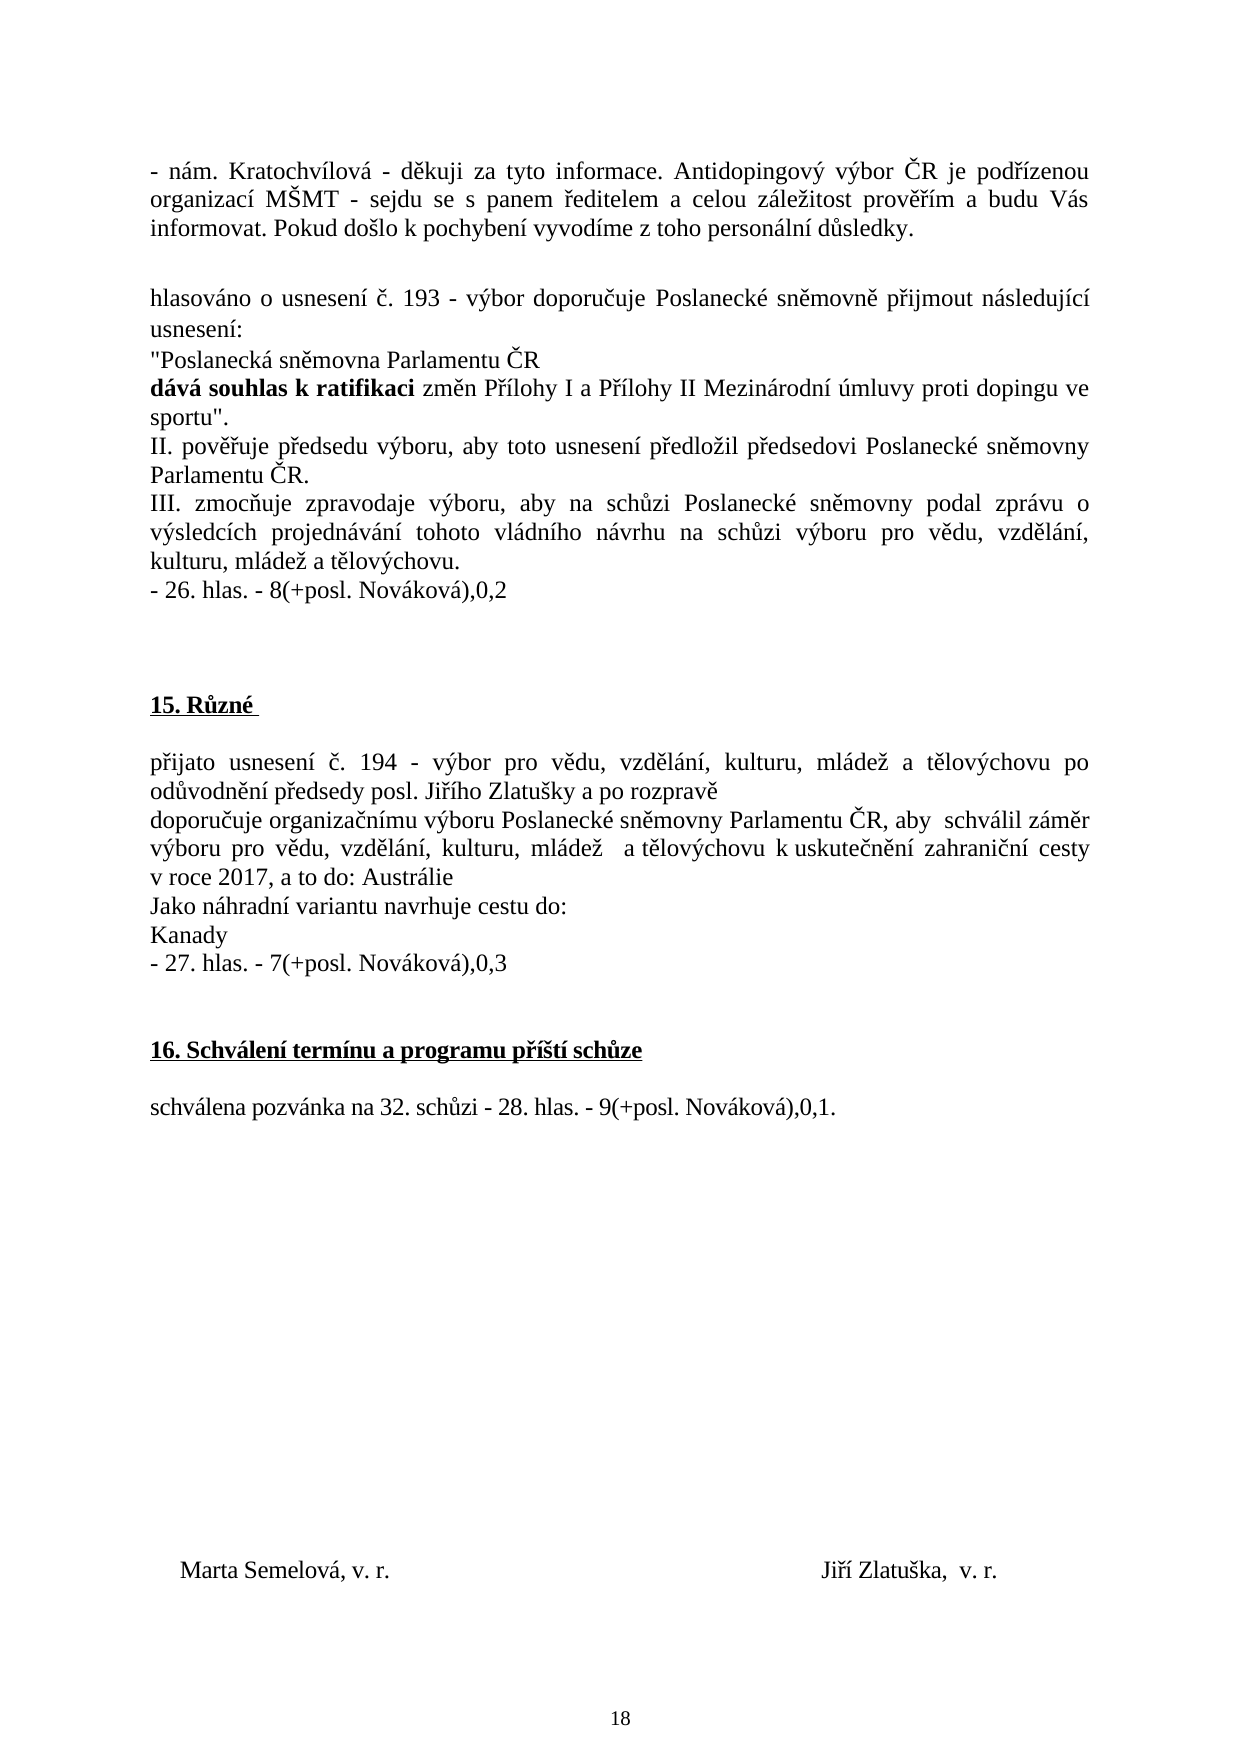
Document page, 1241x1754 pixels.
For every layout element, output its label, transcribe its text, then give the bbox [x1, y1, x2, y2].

text - 27. hlas. - 7(+posl. Nováková),0,3 [150, 948, 1090, 977]
text III. zmocňuje zpravodaje výboru, aby na schůzi Poslanecké sněmovny podal zprávu o výsledcích projednávání tohoto vládního návrhu na schůzi výboru pro vědu, vzdělání, kulturu, mládež a tělovýchovu. [150, 488, 1090, 575]
text II. pověřuje předsedu výboru, aby toto usnesení předložil předsedovi Poslanecké sněmovny Parlamentu ČR. [150, 431, 1090, 488]
text 15. Různé [150, 690, 1090, 718]
text schválena pozvánka na 32. schůzi - 28. hlas. - 9(+posl. Nováková),0,1. [150, 1092, 1090, 1121]
text dává souhlas k ratifikaci změn Přílohy I a Přílohy II Mezinárodní úmluvy proti dopingu ve sportu". [150, 373, 1090, 431]
text - 26. hlas. - 8(+posl. Nováková),0,2 [150, 575, 1090, 603]
text Jako náhradní variantu navrhuje cestu do: [150, 891, 1090, 920]
text Kanady [150, 920, 1090, 948]
text "Poslanecká sněmovna Parlamentu ČR [150, 345, 1090, 373]
text hlasováno o usnesení č. 193 - výbor doporučuje Poslanecké sněmovně přijmout následující usnesení: [150, 283, 1090, 343]
text doporučuje organizačnímu výboru Poslanecké sněmovny Parlamentu ČR, aby schválil záměr výboru pro vědu, vzdělání, kulturu, mládež a tělovýchovu k uskutečnění zahraniční cesty v roce 2017, a to do: Austrálie [150, 805, 1090, 891]
text - nám. Kratochvílová - děkuji za tyto informace. Antidopingový výbor ČR je podřízenou organizací MŠMT - sejdu se s panem ředitelem a celou záležitost prověřím a budu Vás informovat. Pokud došlo k pochybení vyvodíme z toho personální důsledky. [150, 156, 1090, 242]
text přijato usnesení č. 194 - výbor pro vědu, vzdělání, kulturu, mládež a tělovýchovu po odůvodnění předsedy posl. Jiřího Zlatušky a po rozpravě [150, 747, 1090, 805]
text 16. Schválení termínu a programu příští schůze [150, 1035, 1090, 1063]
text Marta Semelová, v. r. Jiří Zlatuška, v. r. [150, 1555, 1090, 1583]
